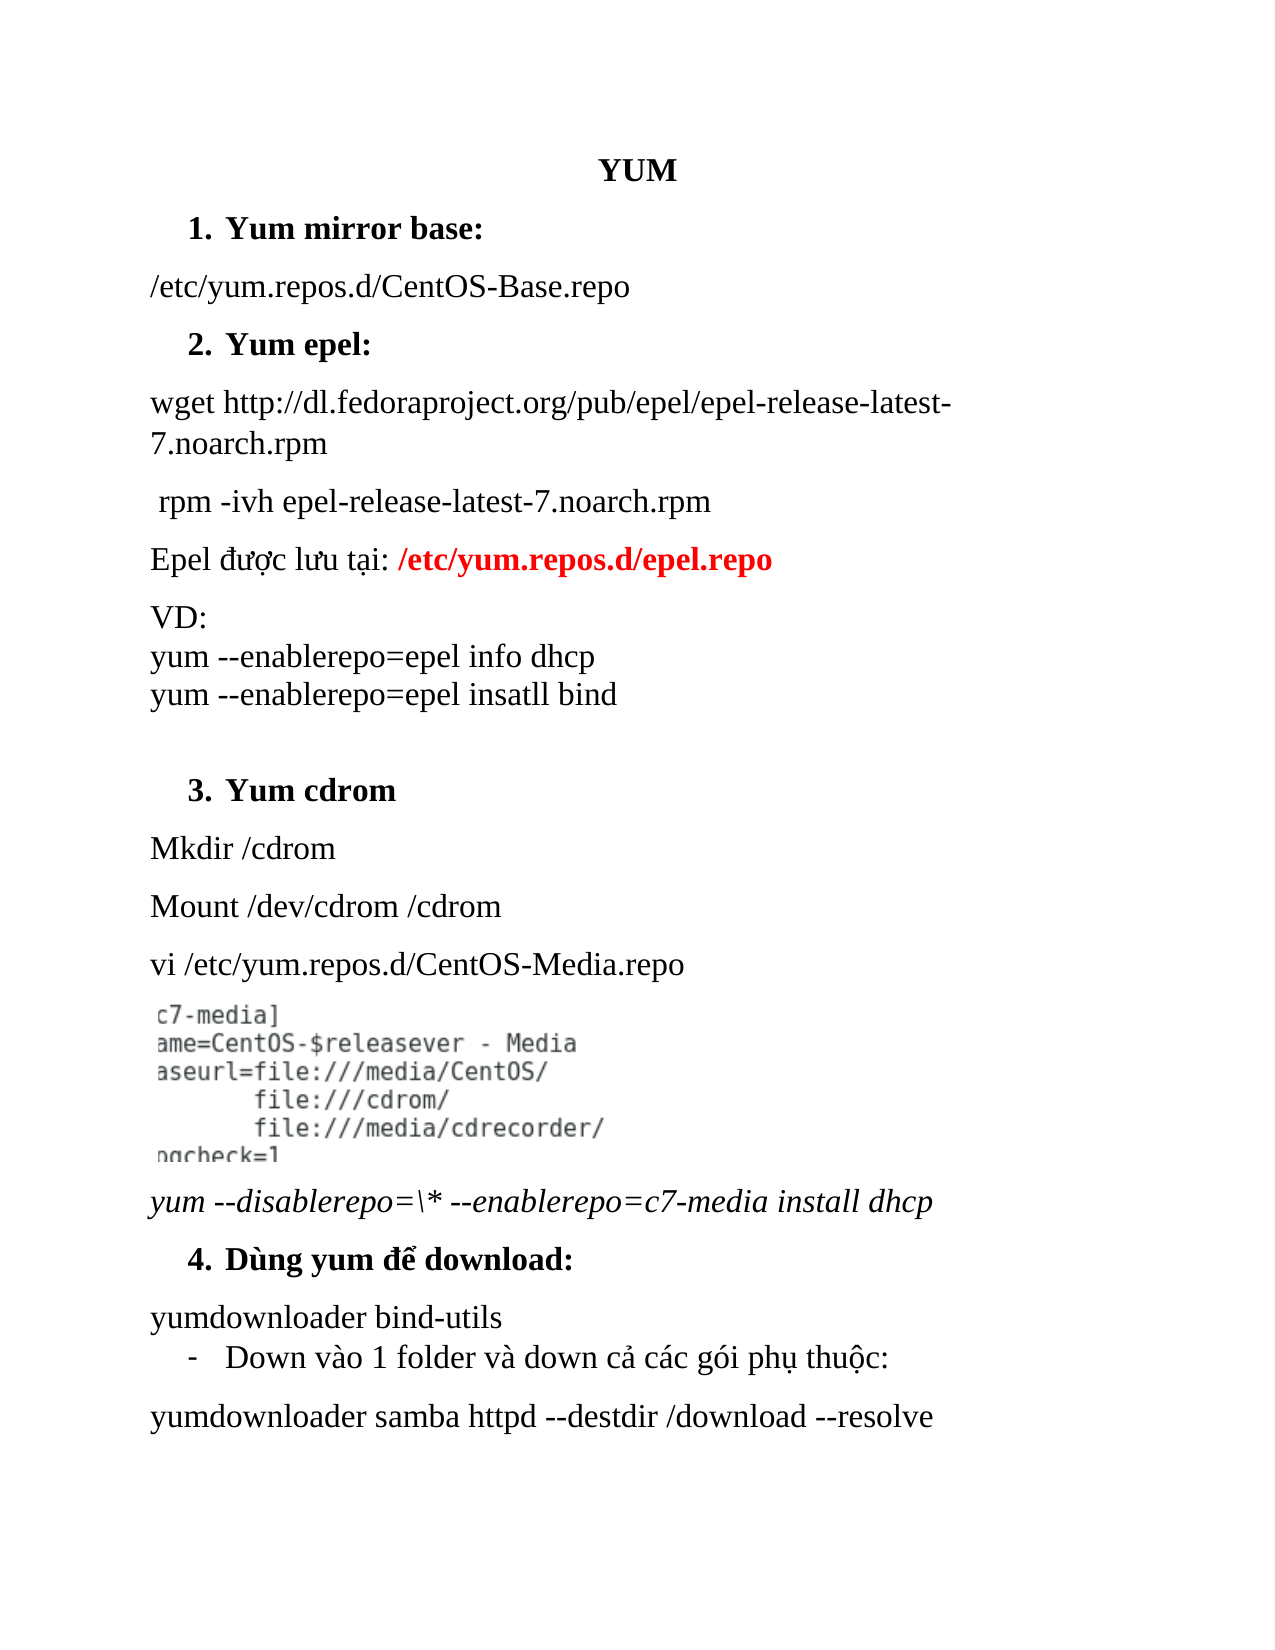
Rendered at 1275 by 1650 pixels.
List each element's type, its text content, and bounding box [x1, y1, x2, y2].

list Yum cdrom [187, 771, 1125, 809]
text Mkdir /cdrom [150, 828, 1125, 867]
text vi /etc/yum.repos.d/CentOS-Media.repo [150, 944, 1125, 983]
list Down vào 1 folder và down cả các gói phụ thuộc: [187, 1336, 1125, 1377]
list Dùng yum để download: [187, 1240, 1125, 1278]
text yum --disablerepo=\* --enablerepo=c7-media install dhcp [150, 1182, 1125, 1220]
text VD: [150, 597, 1125, 636]
text wget http://dl.fedoraproject.org/pub/epel/epel-release-latest-7.noarch.rpm [150, 382, 1125, 462]
text yum --enablerepo=epel info dhcp [150, 636, 1125, 674]
text /etc/yum.repos.d/CentOS-Base.repo [150, 266, 1125, 304]
text Epel được lưu tại: /etc/yum.repos.d/epel.repo [150, 539, 1125, 578]
text Mount /dev/cdrom /cdrom [150, 887, 1125, 925]
text rpm -ivh epel-release-latest-7.noarch.rpm [150, 481, 1125, 520]
text YUM [150, 150, 1125, 188]
list Yum epel: [187, 324, 1125, 362]
text yum --enablerepo=epel insatll bind [150, 674, 1125, 712]
list Yum mirror base: [187, 208, 1125, 246]
text yumdownloader samba httpd --destdir /download --resolve [150, 1397, 1125, 1435]
text yumdownloader bind-utils [150, 1298, 1125, 1336]
